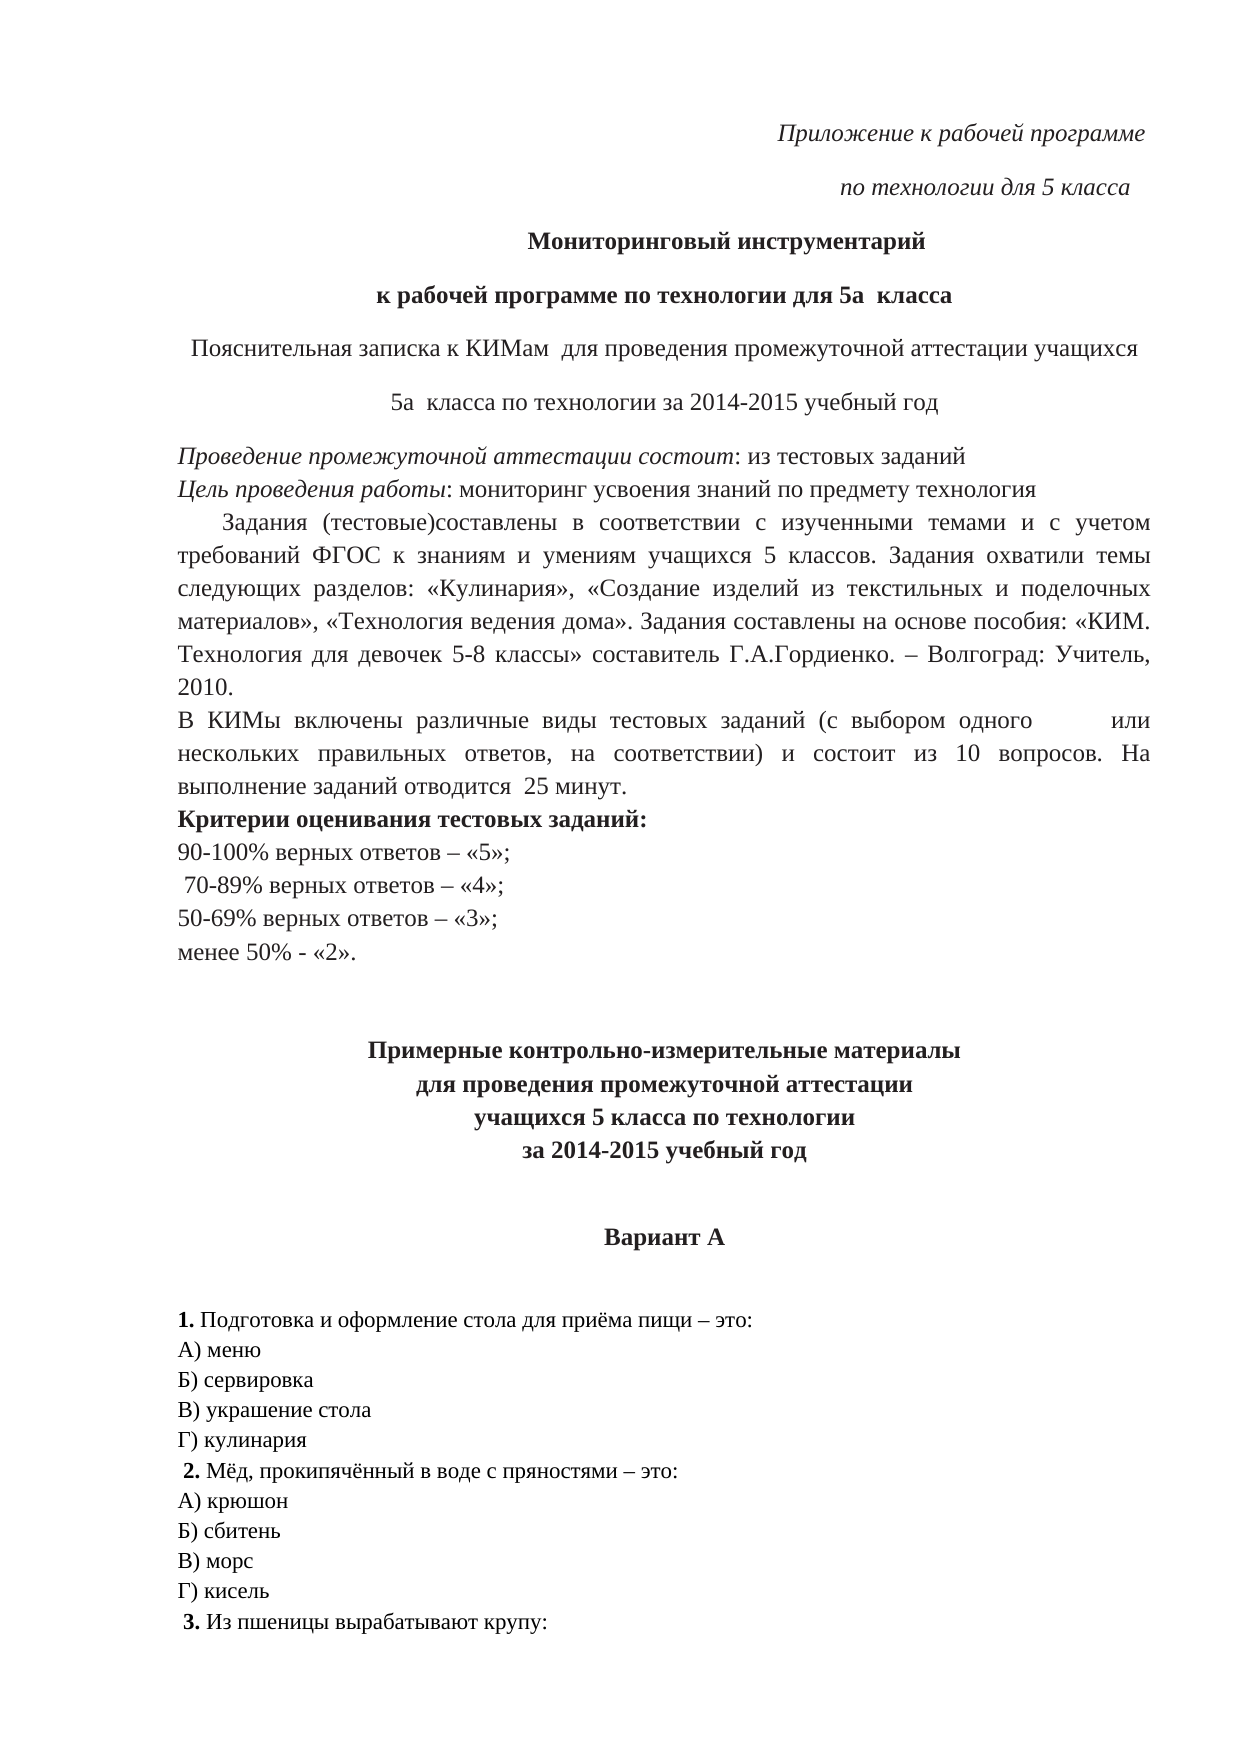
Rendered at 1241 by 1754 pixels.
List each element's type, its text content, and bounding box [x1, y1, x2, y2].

text В) морс [177, 1547, 1152, 1574]
text Г) кисель [177, 1577, 1152, 1604]
text 70-89% верных ответов – «4»; [177, 871, 1152, 899]
text Проведение промежуточной аттестации состоит: из тестовых заданий [177, 441, 1152, 470]
text 90-100% верных ответов – «5»; [177, 837, 1152, 866]
text Б) сервировка [177, 1366, 1152, 1392]
text 5а класса по технологии за 2014-2015 учебный год [177, 387, 1152, 416]
text A) меню [177, 1336, 1152, 1362]
text к рабочей программе по технологии для 5а класса [177, 280, 1152, 308]
text учащихся 5 класса по технологии [177, 1102, 1152, 1130]
text В) украшение стола [177, 1396, 1152, 1423]
text Мониторинговый инструментарий [177, 226, 1152, 254]
text 2. Мёд, прокипячённый в воде с пряностями – это: [177, 1457, 1152, 1483]
text А) крюшон [177, 1487, 1152, 1513]
text менее 50% - «2». [177, 937, 1152, 965]
text Примерные контрольно-измерительные материалы [177, 1036, 1152, 1064]
text Цель проведения работы: мониторинг усвоения знаний по предмету технология [177, 474, 1152, 503]
text за 2014-2015 учебный год [177, 1135, 1152, 1163]
text 1. Подготовка и оформление стола для приёма пищи – это: [177, 1306, 1152, 1332]
text 50-69% верных ответов – «3»; [177, 903, 1152, 932]
text В КИМы включены различные виды тестовых заданий (с выбором одного или нескольких правильных ответов, на соответствии) и состоит из 10 вопросов. На выполнение заданий отводится 25 минут. [177, 705, 1152, 800]
text Б) сбитень [177, 1517, 1152, 1543]
text для проведения промежуточной аттестации [177, 1069, 1152, 1097]
text по технологии для 5 класса [177, 172, 1152, 201]
text Вариант А [177, 1222, 1152, 1250]
text Критерии оценивания тестовых заданий: [177, 804, 1152, 833]
text Пояснительная записка к КИМам для проведения промежуточной аттестации учащихся [177, 333, 1152, 362]
text Приложение к рабочей программе [177, 118, 1152, 147]
text Задания (тестовые)составлены в соответствии с изученными темами и с учетом требований ФГОС к знаниям и умениям учащихся 5 классов. Задания охватили темы следующих разделов: «Кулинария», «Создание изделий из текстильных и поделочных материалов», «Технология ведения дома». Задания составлены на основе пособия: «КИМ. Технология для девочек 5-8 классы» составитель Г.А.Гордиенко. – Волгоград: Учитель, 2010. [177, 507, 1152, 701]
text 3. Из пшеницы вырабатывают крупу: [177, 1608, 1152, 1634]
text Г) кулинария [177, 1426, 1152, 1453]
